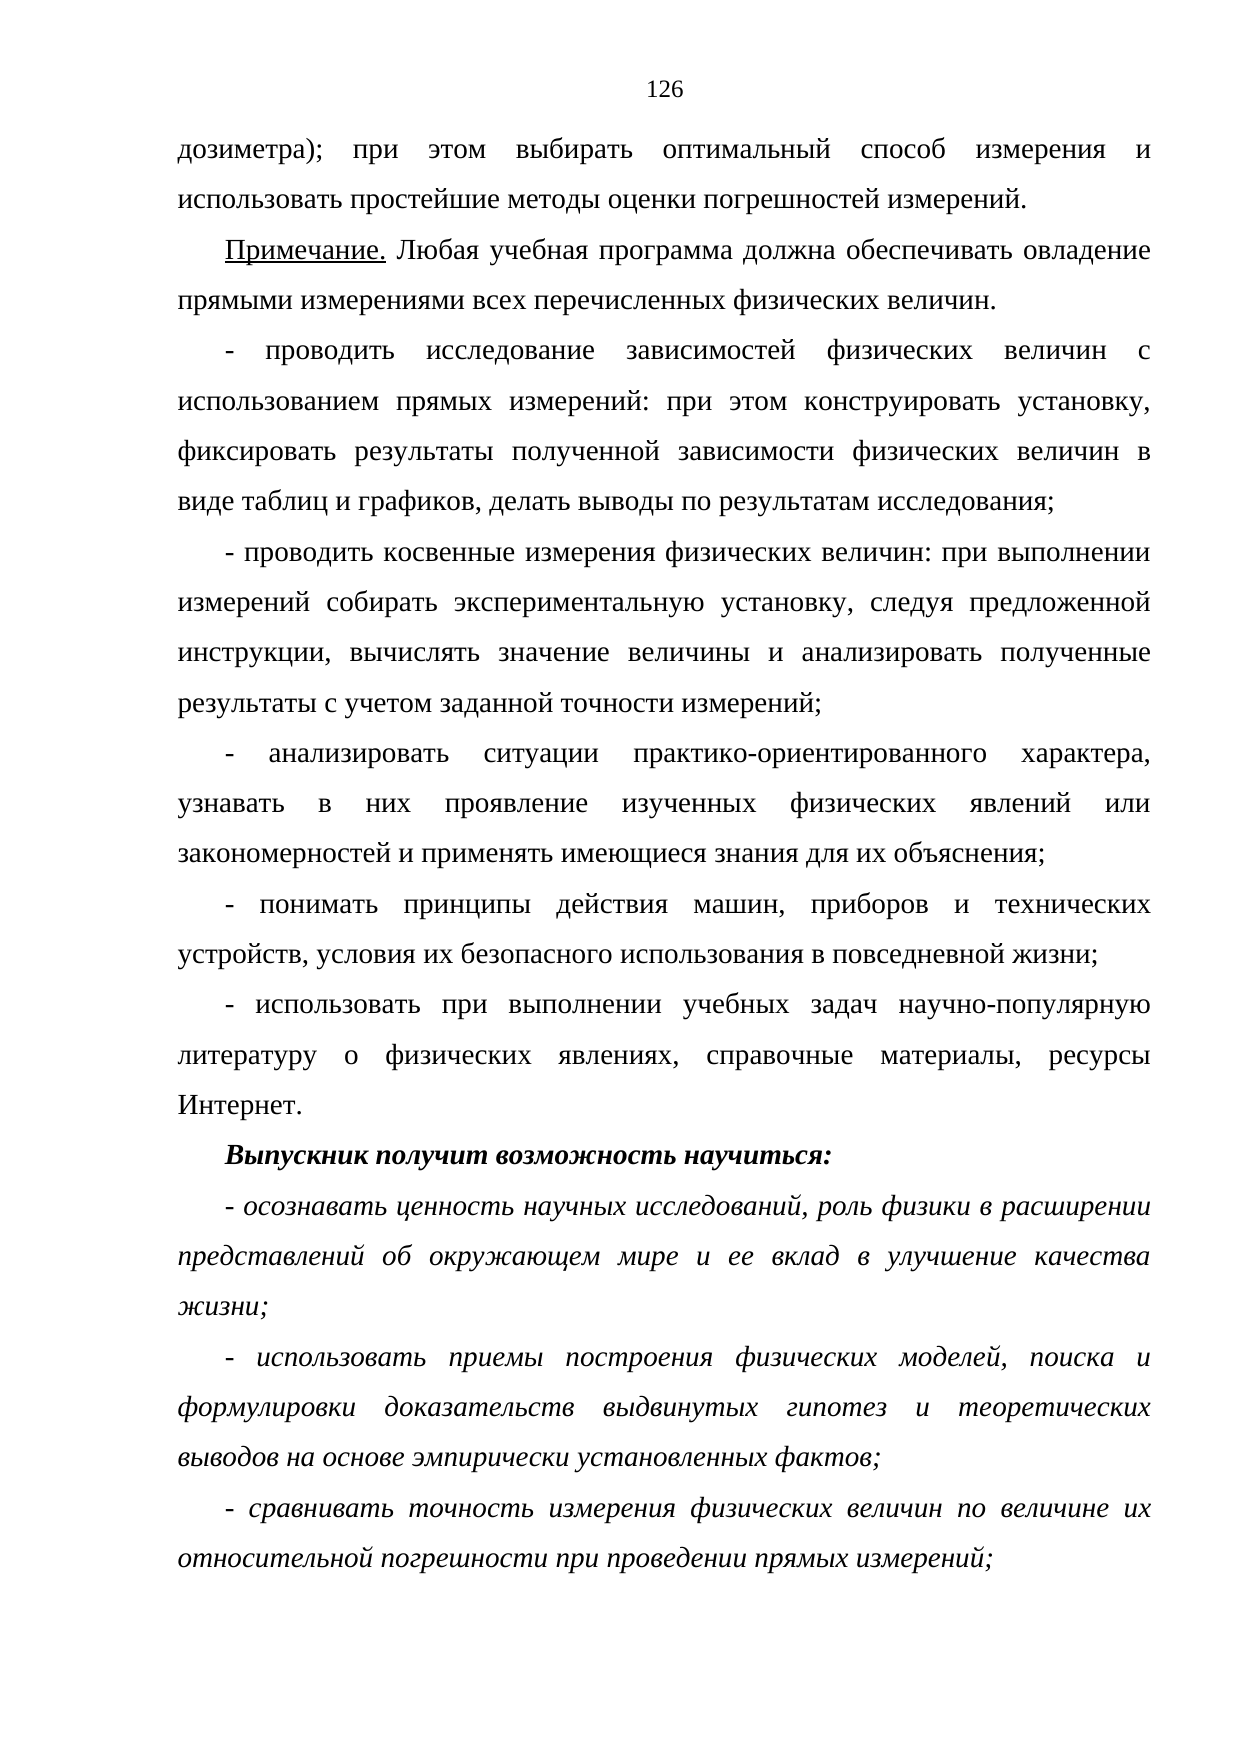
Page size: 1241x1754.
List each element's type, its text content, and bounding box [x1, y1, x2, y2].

text Выпускник получит возможность научиться: [177, 1137, 1152, 1171]
text - понимать принципы действия машин, приборов и технических устройств, условия их безопасного использования в повседневной жизни; [177, 886, 1152, 970]
text - сравнивать точность измерения физических величин по величине их относительной погрешности при проведении прямых измерений; [177, 1490, 1152, 1573]
text - осознавать ценность научных исследований, роль физики в расширении представлений об окружающем мире и ее вклад в улучшение качества жизни; [177, 1188, 1152, 1322]
text - проводить косвенные измерения физических величин: при выполнении измерений собирать экспериментальную установку, следуя предложенной инструкции, вычислять значение величины и анализировать полученные результаты с учетом заданной точности измерений; [177, 534, 1152, 718]
text Примечание. Любая учебная программа должна обеспечивать овладение прямыми измерениями всех перечисленных физических величин. [177, 232, 1152, 316]
text - использовать приемы построения физических моделей, поиска и формулировки доказательств выдвинутых гипотез и теоретических выводов на основе эмпирически установленных фактов; [177, 1339, 1152, 1473]
text - проводить исследование зависимостей физических величин с использованием прямых измерений: при этом конструировать установку, фиксировать результаты полученной зависимости физических величин в виде таблиц и графиков, делать выводы по результатам исследования; [177, 332, 1152, 517]
text - анализировать ситуации практико-ориентированного характера, узнавать в них проявление изученных физических явлений или закономерностей и применять имеющиеся знания для их объяснения; [177, 735, 1152, 869]
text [177, 131, 1152, 215]
text - использовать при выполнении учебных задач научно-популярную литературу о физических явлениях, справочные материалы, ресурсы Интернет. [177, 987, 1152, 1121]
